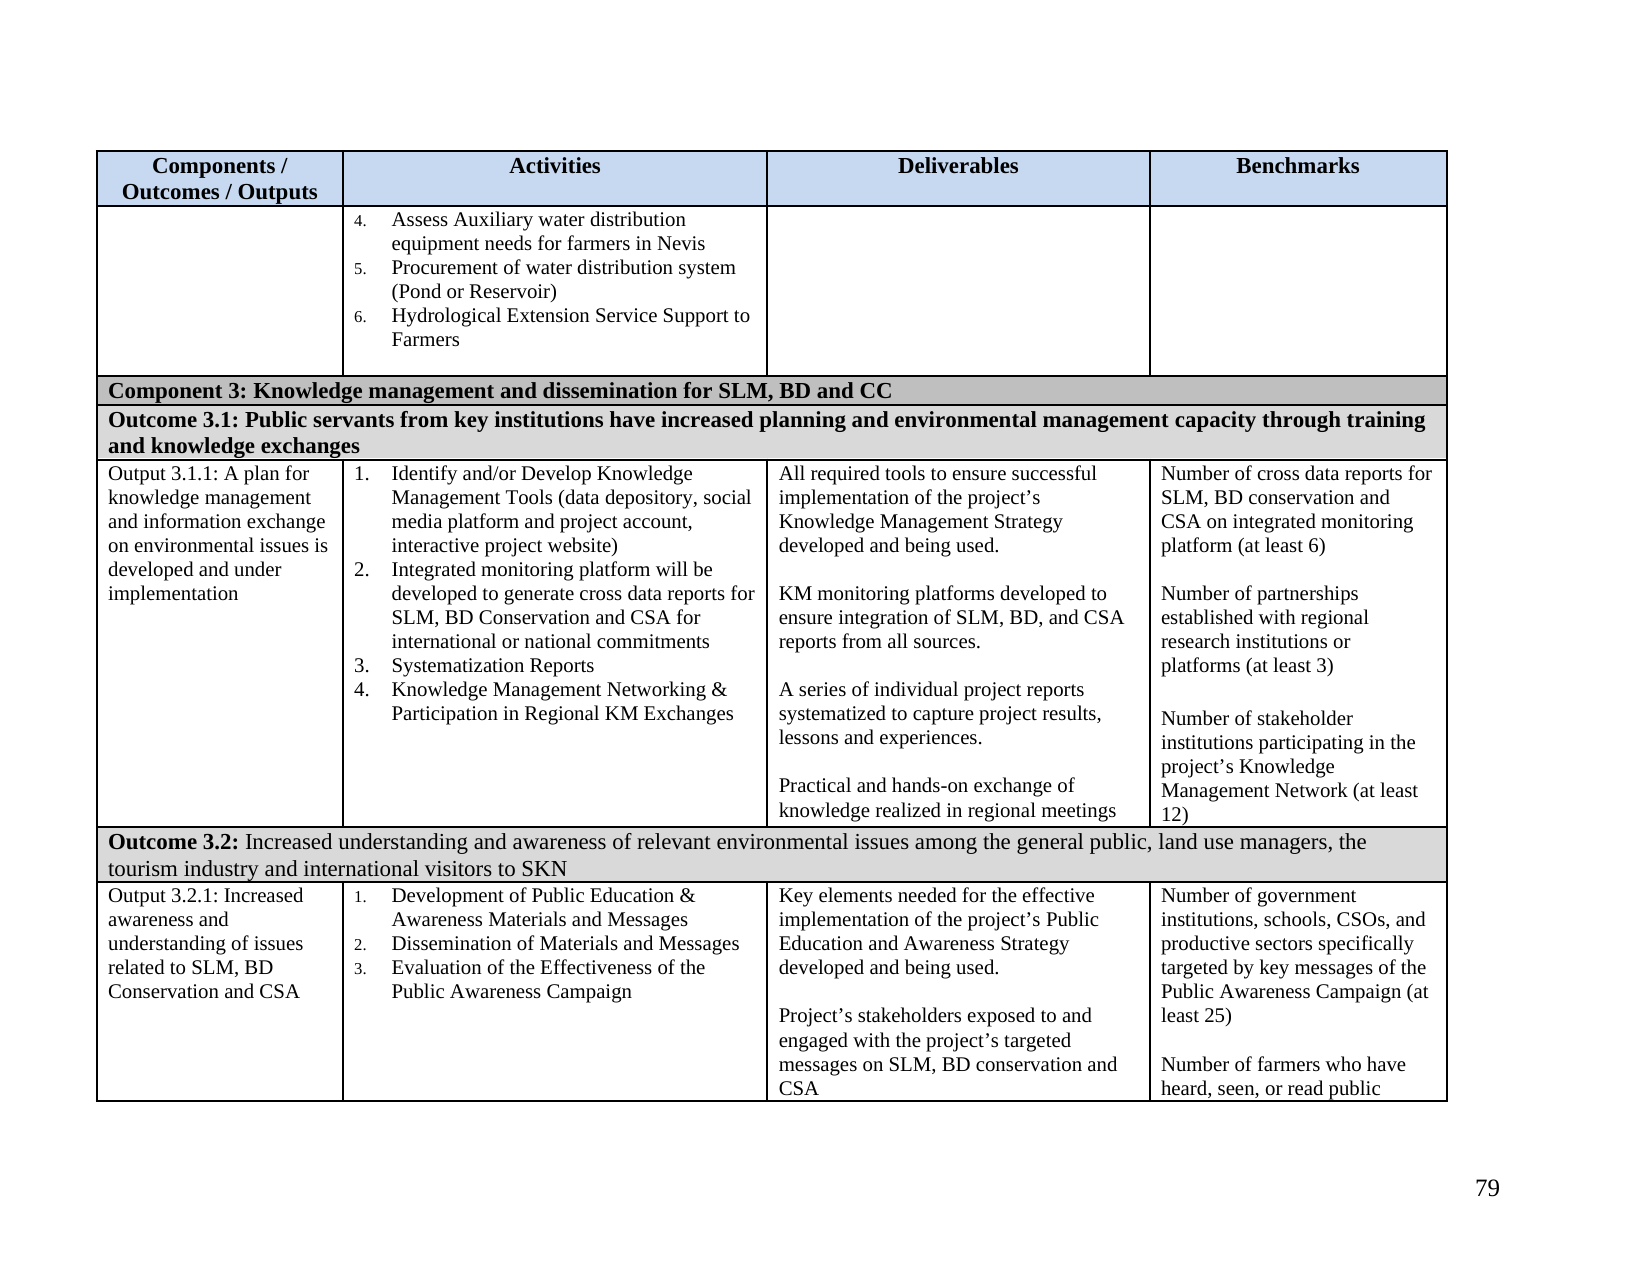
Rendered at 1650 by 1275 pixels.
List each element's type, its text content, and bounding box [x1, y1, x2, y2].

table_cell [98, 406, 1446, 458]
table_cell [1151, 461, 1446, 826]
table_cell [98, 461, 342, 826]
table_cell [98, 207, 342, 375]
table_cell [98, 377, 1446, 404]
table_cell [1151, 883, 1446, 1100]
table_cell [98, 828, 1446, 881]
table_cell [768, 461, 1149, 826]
table_header Benchmarks [1151, 152, 1446, 205]
table_header Deliverables [768, 152, 1149, 205]
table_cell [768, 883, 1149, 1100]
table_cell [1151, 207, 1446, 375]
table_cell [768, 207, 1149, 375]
table_header Components / Outcomes / Outputs [98, 152, 342, 205]
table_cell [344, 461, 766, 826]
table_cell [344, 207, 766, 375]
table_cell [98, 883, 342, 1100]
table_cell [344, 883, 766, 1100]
table_header Activities [344, 152, 766, 205]
